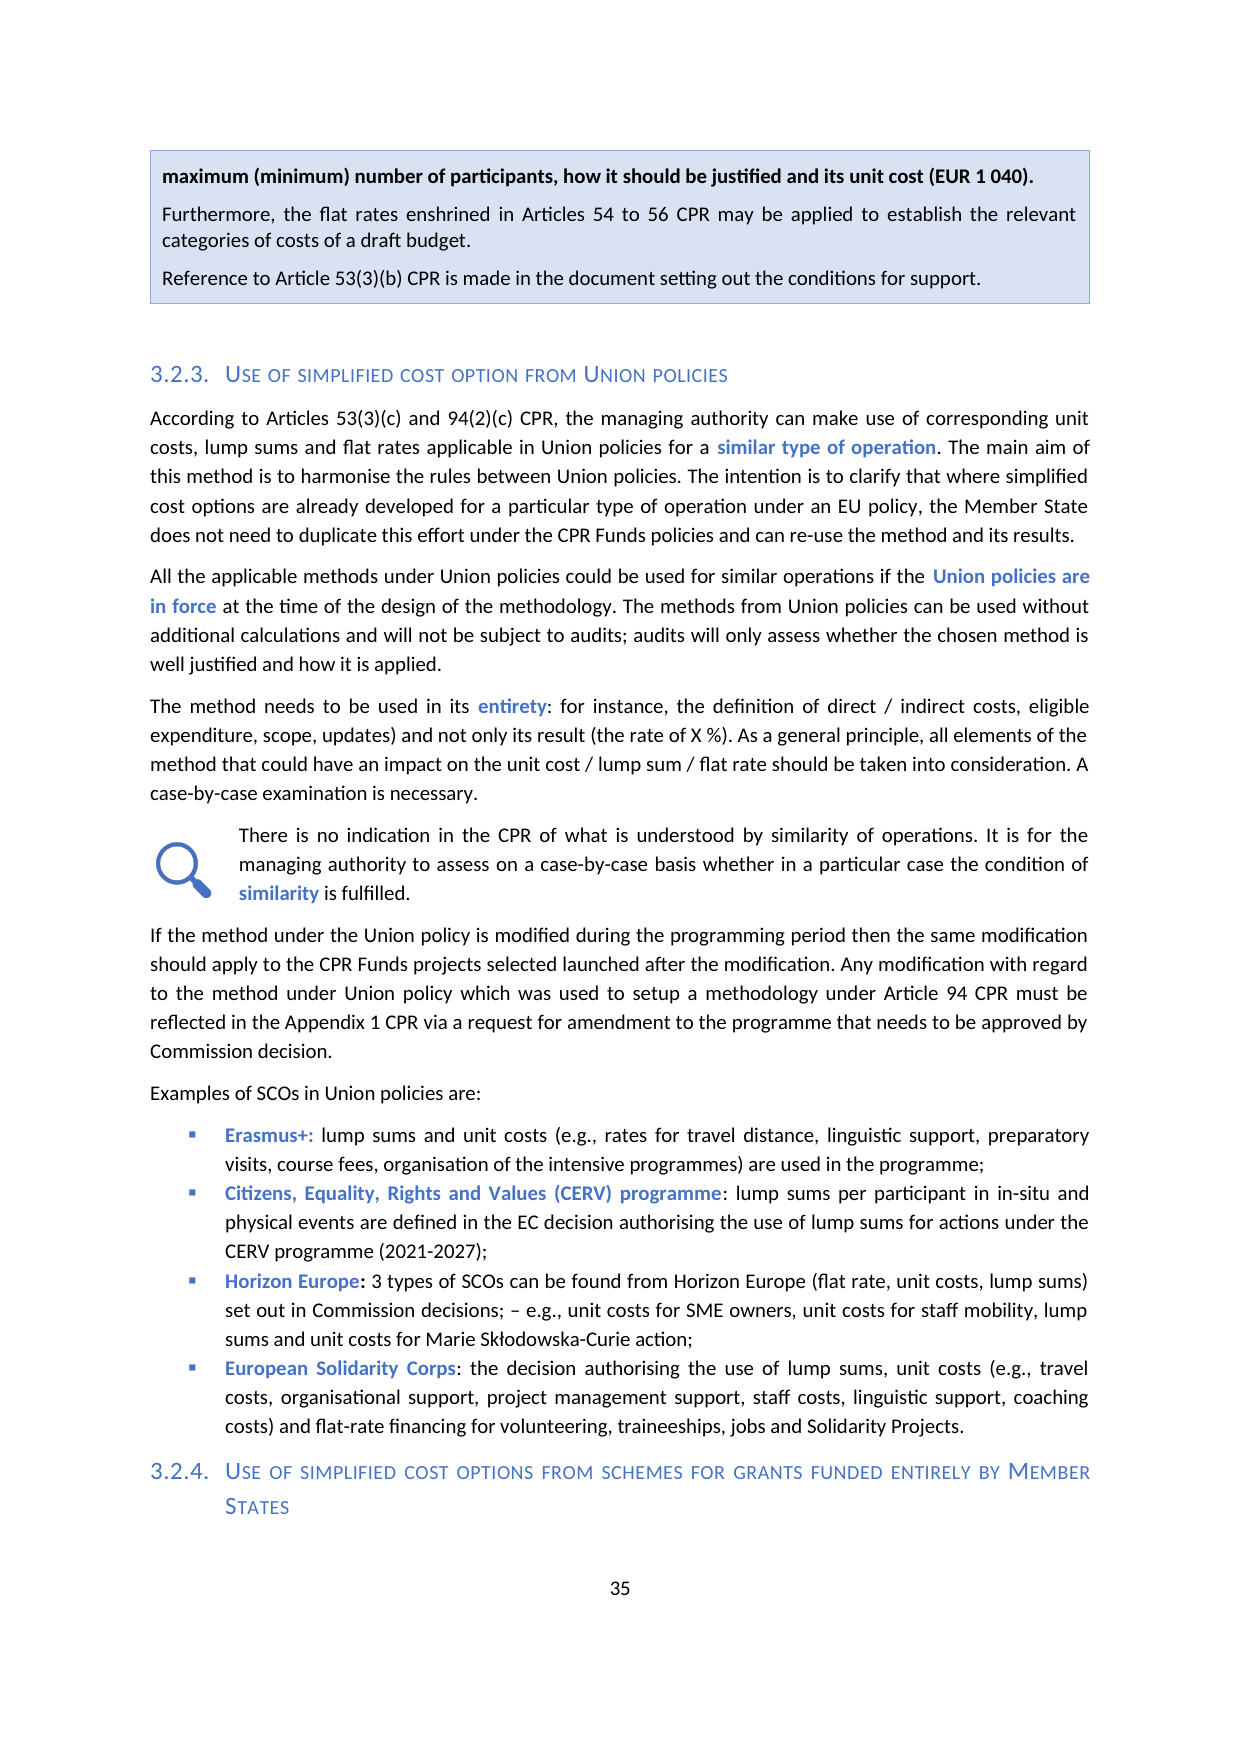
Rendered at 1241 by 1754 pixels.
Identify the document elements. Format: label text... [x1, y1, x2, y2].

subtitle Use of simplified cost options from schemes for grants funded entirely by Member States [150, 1455, 1090, 1521]
text All the applicable methods under Union policies could be used for similar operations if the Union policies are in force at the time of the design of the methodology. The methods from Union policies can be used without additional calculations and will not be subject to audits; audits will only assess whether the chosen method is well justified and how it is applied. [150, 564, 1090, 677]
text There is no indication in the CPR of what is understood by similarity of operations. It is for the managing authority to assess on a case-by-case basis whether in a particular case the condition of similarity is fulfilled. [239, 822, 1090, 906]
list Horizon Europe: 3 types of SCOs can be found from Horizon Europe (flat rate, unit costs, lump sums) set out in Commission decisions; – e.g., unit costs for SME owners, unit costs for staff mobility, lump sums and unit costs for Marie Skłodowska-Curie action; [187, 1268, 1090, 1352]
subtitle Use of simplified cost option from Union policies [150, 358, 1090, 388]
list Citizens, Equality, Rights and Values (CERV) programme: lump sums per participant in in-situ and physical events are defined in the EC decision authorising the use of lump sums for actions under the CERV programme (2021-2027); [187, 1180, 1090, 1264]
text If the method under the Union policy is modified during the programming period then the same modification should apply to the CPR Funds projects selected launched after the modification. Any modification with regard to the method under Union policy which was used to setup a methodology under Article 94 CPR must be reflected in the Appendix 1 CPR via a request for amendment to the programme that needs to be approved by Commission decision. [150, 922, 1090, 1064]
picture [150, 836, 217, 904]
text According to Articles 53(3)(c) and 94(2)(c) CPR, the managing authority can make use of corresponding unit costs, lump sums and flat rates applicable in Union policies for a similar type of operation. The main aim of this method is to harmonise the rules between Union policies. The intention is to clarify that where simplified cost options are already developed for a particular type of operation under an EU policy, the Member State does not need to duplicate this effort under the CPR Funds policies and can re-use the method and its results. [150, 405, 1090, 547]
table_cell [151, 151, 1089, 303]
text The method needs to be used in its entirety: for instance, the definition of direct / indirect costs, eligible expenditure, scope, updates) and not only its result (the rate of X %). As a general principle, all elements of the method that could have an impact on the unit cost / lump sum / flat rate should be taken into consideration. A case-by-case examination is necessary. [150, 693, 1090, 806]
list Erasmus+: lump sums and unit costs (e.g., rates for travel distance, linguistic support, preparatory visits, course fees, organisation of the intensive programmes) are used in the programme; [187, 1122, 1090, 1177]
list European Solidarity Corps: the decision authorising the use of lump sums, unit costs (e.g., travel costs, organisational support, project management support, staff costs, linguistic support, coaching costs) and flat-rate financing for volunteering, traineeships, jobs and Solidarity Projects. [187, 1355, 1090, 1439]
text Examples of SCOs in Union policies are: [150, 1080, 1090, 1106]
